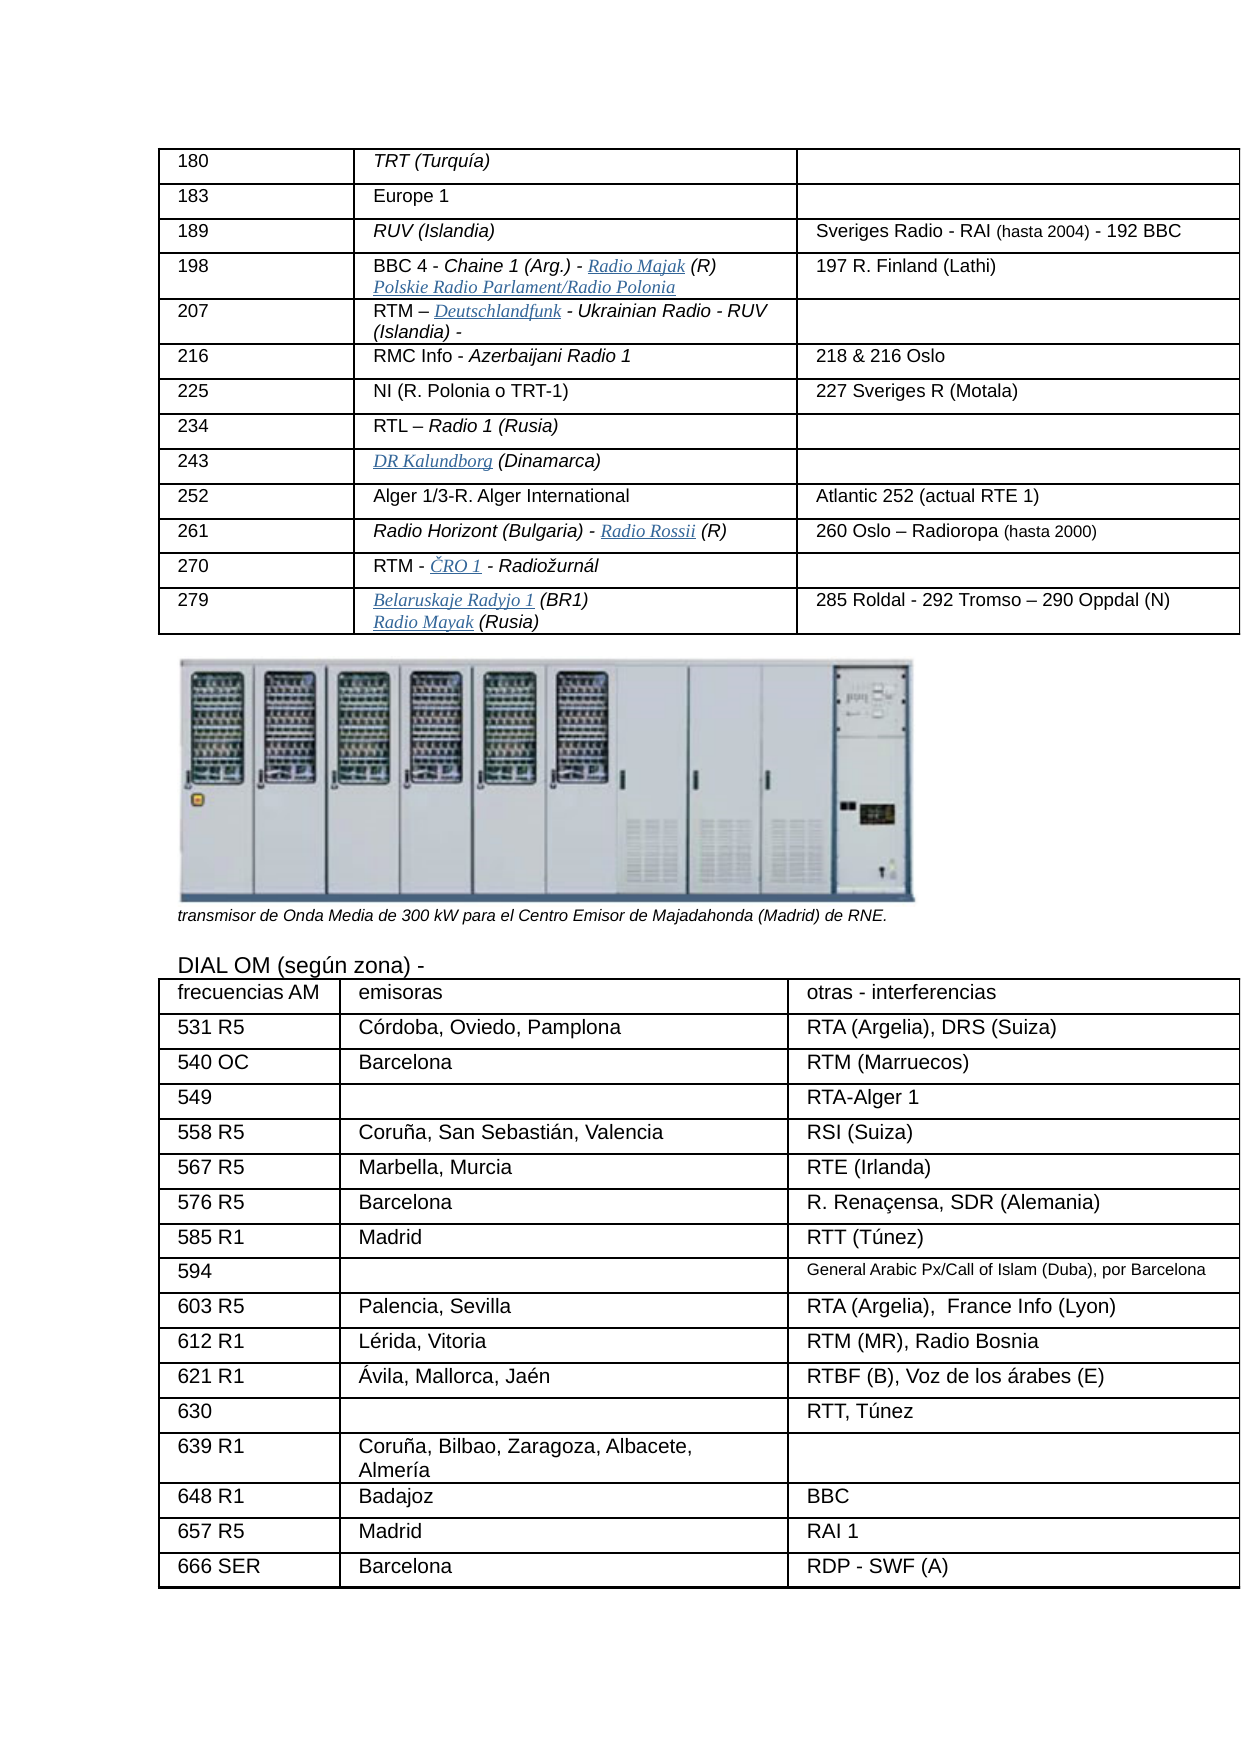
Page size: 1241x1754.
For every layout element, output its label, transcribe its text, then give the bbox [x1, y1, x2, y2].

table_cell Ávila, Mallorca, Jaén [341, 1364, 787, 1397]
table_cell 531 R5 [160, 1015, 339, 1048]
table_cell RTM (Marruecos) [789, 1050, 1239, 1083]
table_cell TRT (Turquía) [355, 150, 796, 182]
table_cell Europe 1 [355, 185, 796, 217]
table_cell 603 R5 [160, 1294, 339, 1327]
table_cell RDP - SWF (A) [789, 1554, 1239, 1586]
table_cell RTM (MR), Radio Bosnia [789, 1329, 1239, 1362]
table_cell Alger 1/3-R. Alger International [355, 485, 796, 517]
table_cell RSI (Suiza) [789, 1120, 1239, 1153]
table_cell 252 [160, 485, 353, 517]
table_cell 243 [160, 450, 353, 482]
table_cell 270 [160, 554, 353, 587]
table_cell 612 R1 [160, 1329, 339, 1362]
table_cell 218 & 216 Oslo [798, 345, 1239, 378]
table_cell 207 [160, 300, 353, 343]
table_cell RTT, Túnez [789, 1399, 1239, 1432]
table_header otras - interferencias [789, 980, 1239, 1013]
table_cell RTA-Alger 1 [789, 1085, 1239, 1118]
table_cell [341, 1085, 787, 1118]
table_cell [789, 1434, 1239, 1482]
table_cell Barcelona [341, 1554, 787, 1586]
table_cell Marbella, Murcia [341, 1155, 787, 1187]
table_cell 621 R1 [160, 1364, 339, 1397]
table_cell 227 Sveriges R (Motala) [798, 380, 1239, 413]
table_cell R. Renaçensa, SDR (Alemania) [789, 1190, 1239, 1222]
table_cell 585 R1 [160, 1225, 339, 1257]
table_cell 279 [160, 589, 353, 633]
table_cell Coruña, Bilbao, Zaragoza, Albacete, Almería [341, 1434, 787, 1482]
table_cell [798, 554, 1239, 587]
table_cell 197 R. Finland (Lathi) [798, 254, 1239, 298]
table_cell Córdoba, Oviedo, Pamplona [341, 1015, 787, 1048]
table_cell BBC 4 - Chaine 1 (Arg.) - Radio Majak (R) Polskie Radio Parlament/Radio Polonia [355, 254, 796, 298]
table_cell 216 [160, 345, 353, 378]
table_cell 234 [160, 415, 353, 448]
text DIAL OM (según zona) - [177, 952, 1049, 978]
table_cell 285 Roldal - 292 Tromso – 290 Oppdal (N) [798, 589, 1239, 633]
table_cell 576 R5 [160, 1190, 339, 1222]
text transmisor de Onda Media de 300 kW para el Centro Emisor de Majadahonda (Madrid) de RNE. [177, 906, 1063, 925]
table_cell [798, 185, 1239, 217]
table_cell Barcelona [341, 1050, 787, 1083]
table_cell BBC [789, 1484, 1239, 1517]
table_cell Palencia, Sevilla [341, 1294, 787, 1327]
table_cell RMC Info - Azerbaijani Radio 1 [355, 345, 796, 378]
table_cell RTL – Radio 1 (Rusia) [355, 415, 796, 448]
table_cell Madrid [341, 1519, 787, 1552]
table_cell 567 R5 [160, 1155, 339, 1187]
table_cell [798, 450, 1239, 482]
table_cell 630 [160, 1399, 339, 1432]
table_cell [798, 300, 1239, 343]
table_cell Barcelona [341, 1190, 787, 1222]
table_cell 198 [160, 254, 353, 298]
table_cell 657 R5 [160, 1519, 339, 1552]
table_cell RTE (Irlanda) [789, 1155, 1239, 1187]
table_cell RTM – Deutschlandfunk - Ukrainian Radio - RUV (Islandia) - [355, 300, 796, 343]
table_cell RTA (Argelia), DRS (Suiza) [789, 1015, 1239, 1048]
table_cell 666 SER [160, 1554, 339, 1586]
table_cell Coruña, San Sebastián, Valencia [341, 1120, 787, 1153]
table_cell RUV (Islandia) [355, 220, 796, 252]
table_cell 183 [160, 185, 353, 217]
table_cell General Arabic Px/Call of Islam (Duba), por Barcelona [789, 1259, 1239, 1292]
table_cell Belaruskaje Radyjo 1 (BR1) Radio Mayak (Rusia) [355, 589, 796, 633]
table_cell 549 [160, 1085, 339, 1118]
table_cell 189 [160, 220, 353, 252]
table_cell 225 [160, 380, 353, 413]
table_cell RAI 1 [789, 1519, 1239, 1552]
table_cell 261 [160, 520, 353, 552]
table_cell RTA (Argelia), France Info (Lyon) [789, 1294, 1239, 1327]
table_cell 594 [160, 1259, 339, 1292]
table_cell RTT (Túnez) [789, 1225, 1239, 1257]
table_cell 540 OC [160, 1050, 339, 1083]
table_cell 639 R1 [160, 1434, 339, 1482]
table_cell DR Kalundborg (Dinamarca) [355, 450, 796, 482]
table_cell Radio Horizont (Bulgaria) - Radio Rossii (R) [355, 520, 796, 552]
table_cell RTBF (B), Voz de los árabes (E) [789, 1364, 1239, 1397]
table_cell [798, 150, 1239, 182]
table_cell [798, 415, 1239, 448]
table_header emisoras [341, 980, 787, 1013]
table_cell 260 Oslo – Radioropa (hasta 2000) [798, 520, 1239, 552]
table_cell RTM - ČRO 1 - Radiožurnál [355, 554, 796, 587]
table_cell [341, 1399, 787, 1432]
table_cell Sveriges Radio - RAI (hasta 2004) - 192 BBC [798, 220, 1239, 252]
table_cell Badajoz [341, 1484, 787, 1517]
picture [177, 656, 920, 907]
table_cell Madrid [341, 1225, 787, 1257]
table_cell 558 R5 [160, 1120, 339, 1153]
table_cell Atlantic 252 (actual RTE 1) [798, 485, 1239, 517]
table_cell NI (R. Polonia o TRT-1) [355, 380, 796, 413]
table_cell Lérida, Vitoria [341, 1329, 787, 1362]
table_cell 648 R1 [160, 1484, 339, 1517]
table_header frecuencias AM [160, 980, 339, 1013]
table_cell 180 [160, 150, 353, 182]
table_cell [341, 1259, 787, 1292]
